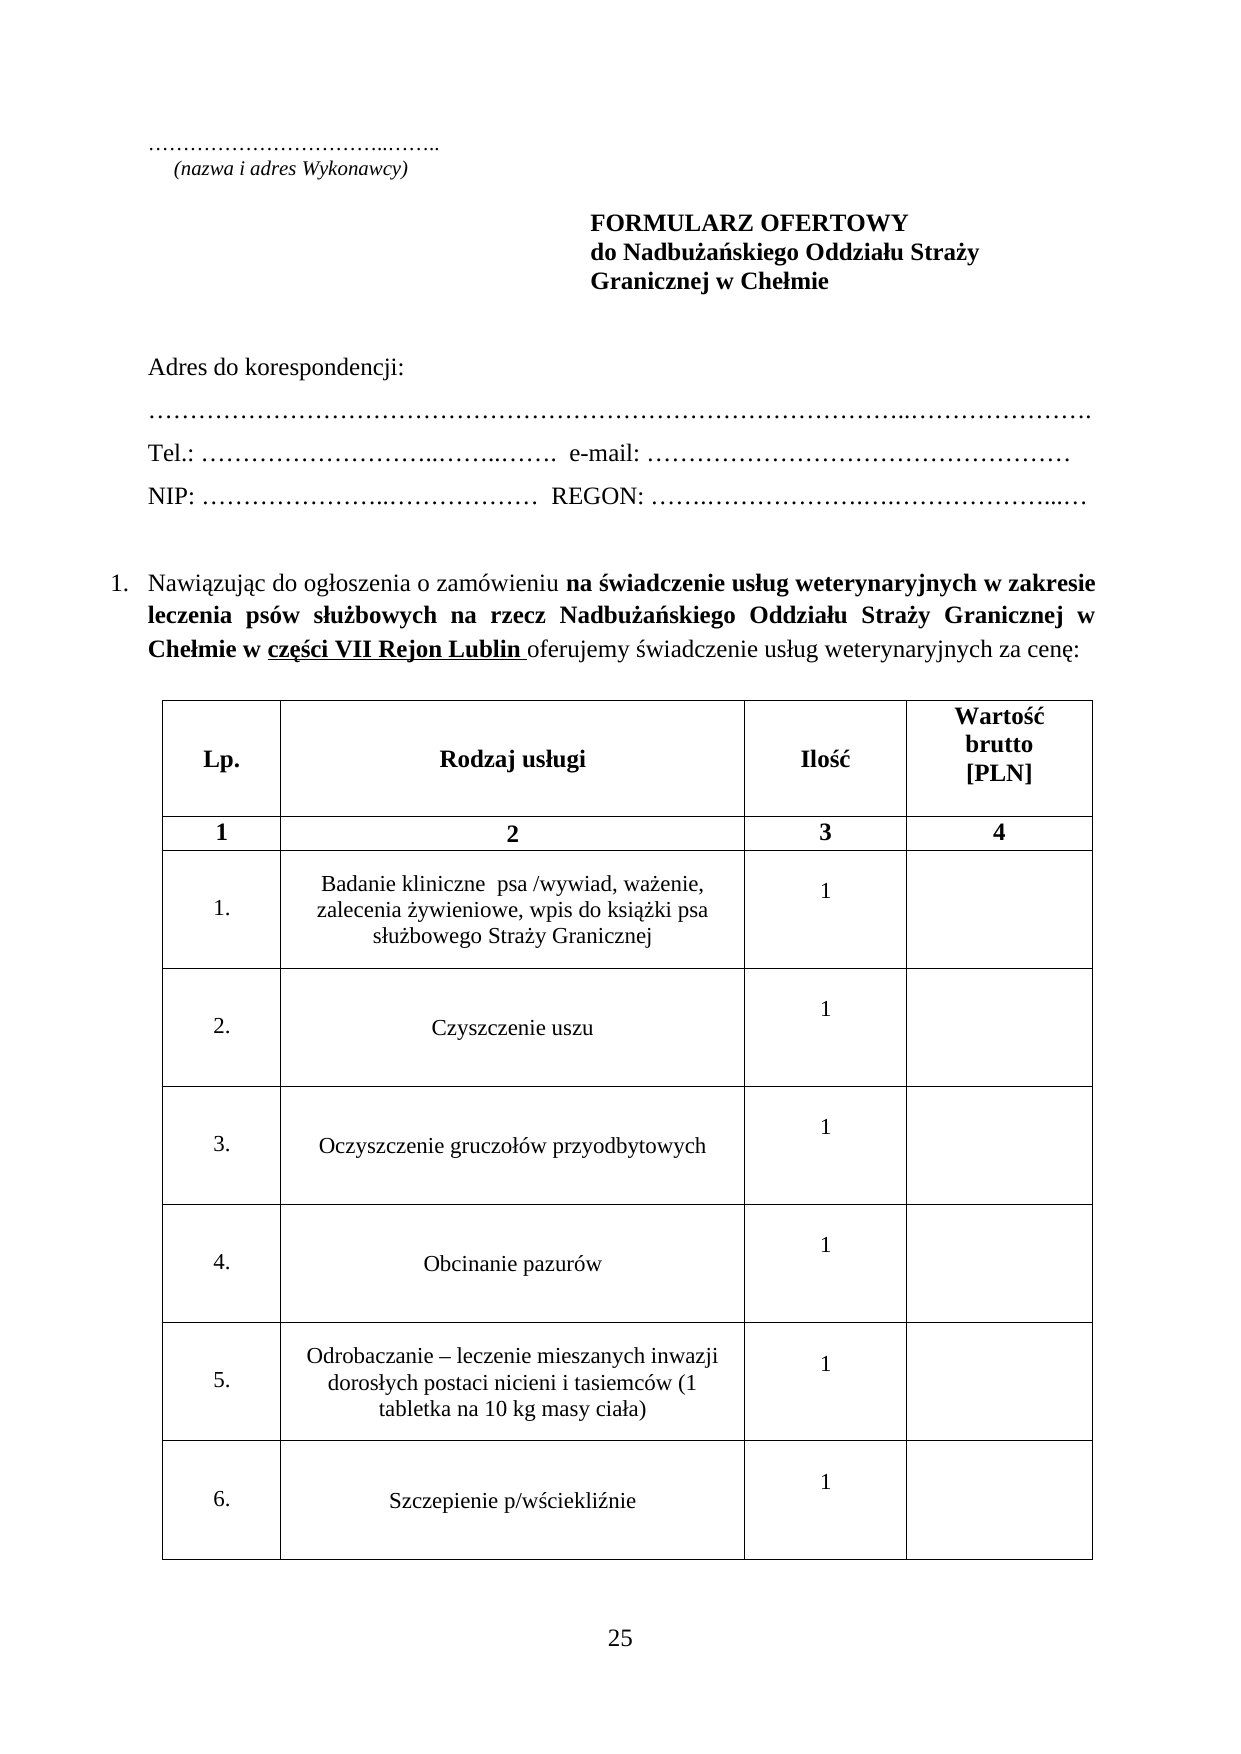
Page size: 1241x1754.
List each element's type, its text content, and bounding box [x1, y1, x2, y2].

text NIP: …………………..……………… REGON: …….……………….….………………...… [148, 481, 1096, 510]
table_cell 5. [163, 1323, 280, 1440]
table_cell 4 [907, 817, 1092, 850]
list Nawiązując do ogłoszenia o zamówieniu na świadczenie usług weterynaryjnych w zakresie leczenia psów służbowych na rzecz Nadbużańskiego Oddziału Straży Granicznej w Chełmie w części VII Rejon Lublin oferujemy świadczenie usług weterynaryjnych za cenę: [110, 568, 1096, 662]
table_cell 1 [745, 969, 906, 1086]
table_cell [907, 1087, 1092, 1204]
table_cell 6. [163, 1441, 280, 1558]
table_cell 1 [745, 1441, 906, 1558]
table_cell 2 [281, 817, 744, 850]
text Tel.: ………………………..……..……. e-mail: …………………………………………… [148, 438, 1096, 467]
text (nazwa i adres Wykonawcy) [148, 155, 1093, 179]
table_cell 2. [163, 969, 280, 1086]
table_header Rodzaj usługi [281, 701, 744, 816]
table_cell 1. [163, 851, 280, 968]
text Adres do korespondencji: ………………………………………………………………………………..…………………. [148, 352, 1096, 424]
table_cell [907, 1205, 1092, 1322]
text do Nadbużańskiego Oddziału Straży [148, 237, 1093, 266]
table_header Lp. [163, 701, 280, 816]
table_cell Oczyszczenie gruczołów przyodbytowych [281, 1087, 744, 1204]
text ……………………………..…….. [148, 131, 1093, 155]
table_cell Czyszczenie uszu [281, 969, 744, 1086]
table_cell 1 [745, 1087, 906, 1204]
table_cell 3. [163, 1087, 280, 1204]
table_cell [907, 969, 1092, 1086]
table_cell [907, 1441, 1092, 1558]
table_header Wartość brutto [PLN] [907, 701, 1092, 816]
table_cell [907, 1323, 1092, 1440]
text FORMULARZ OFERTOWY [148, 208, 1093, 237]
table_cell [907, 851, 1092, 968]
text Granicznej w Chełmie [148, 266, 1093, 294]
table_cell 1 [745, 1323, 906, 1440]
table_cell 3 [745, 817, 906, 850]
table_cell Odrobaczanie – leczenie mieszanych inwazji dorosłych postaci nicieni i tasiemców (1 tabletka na 10 kg masy ciała) [281, 1323, 744, 1440]
table_cell Obcinanie pazurów [281, 1205, 744, 1322]
table_cell Szczepienie p/wściekliźnie [281, 1441, 744, 1558]
table_header Ilość [745, 701, 906, 816]
table_cell 1 [745, 851, 906, 968]
table_cell 4. [163, 1205, 280, 1322]
table_cell Badanie kliniczne psa /wywiad, ważenie, zalecenia żywieniowe, wpis do książki psa służbowego Straży Granicznej [281, 851, 744, 968]
table_cell 1 [163, 817, 280, 850]
table_cell 1 [745, 1205, 906, 1322]
